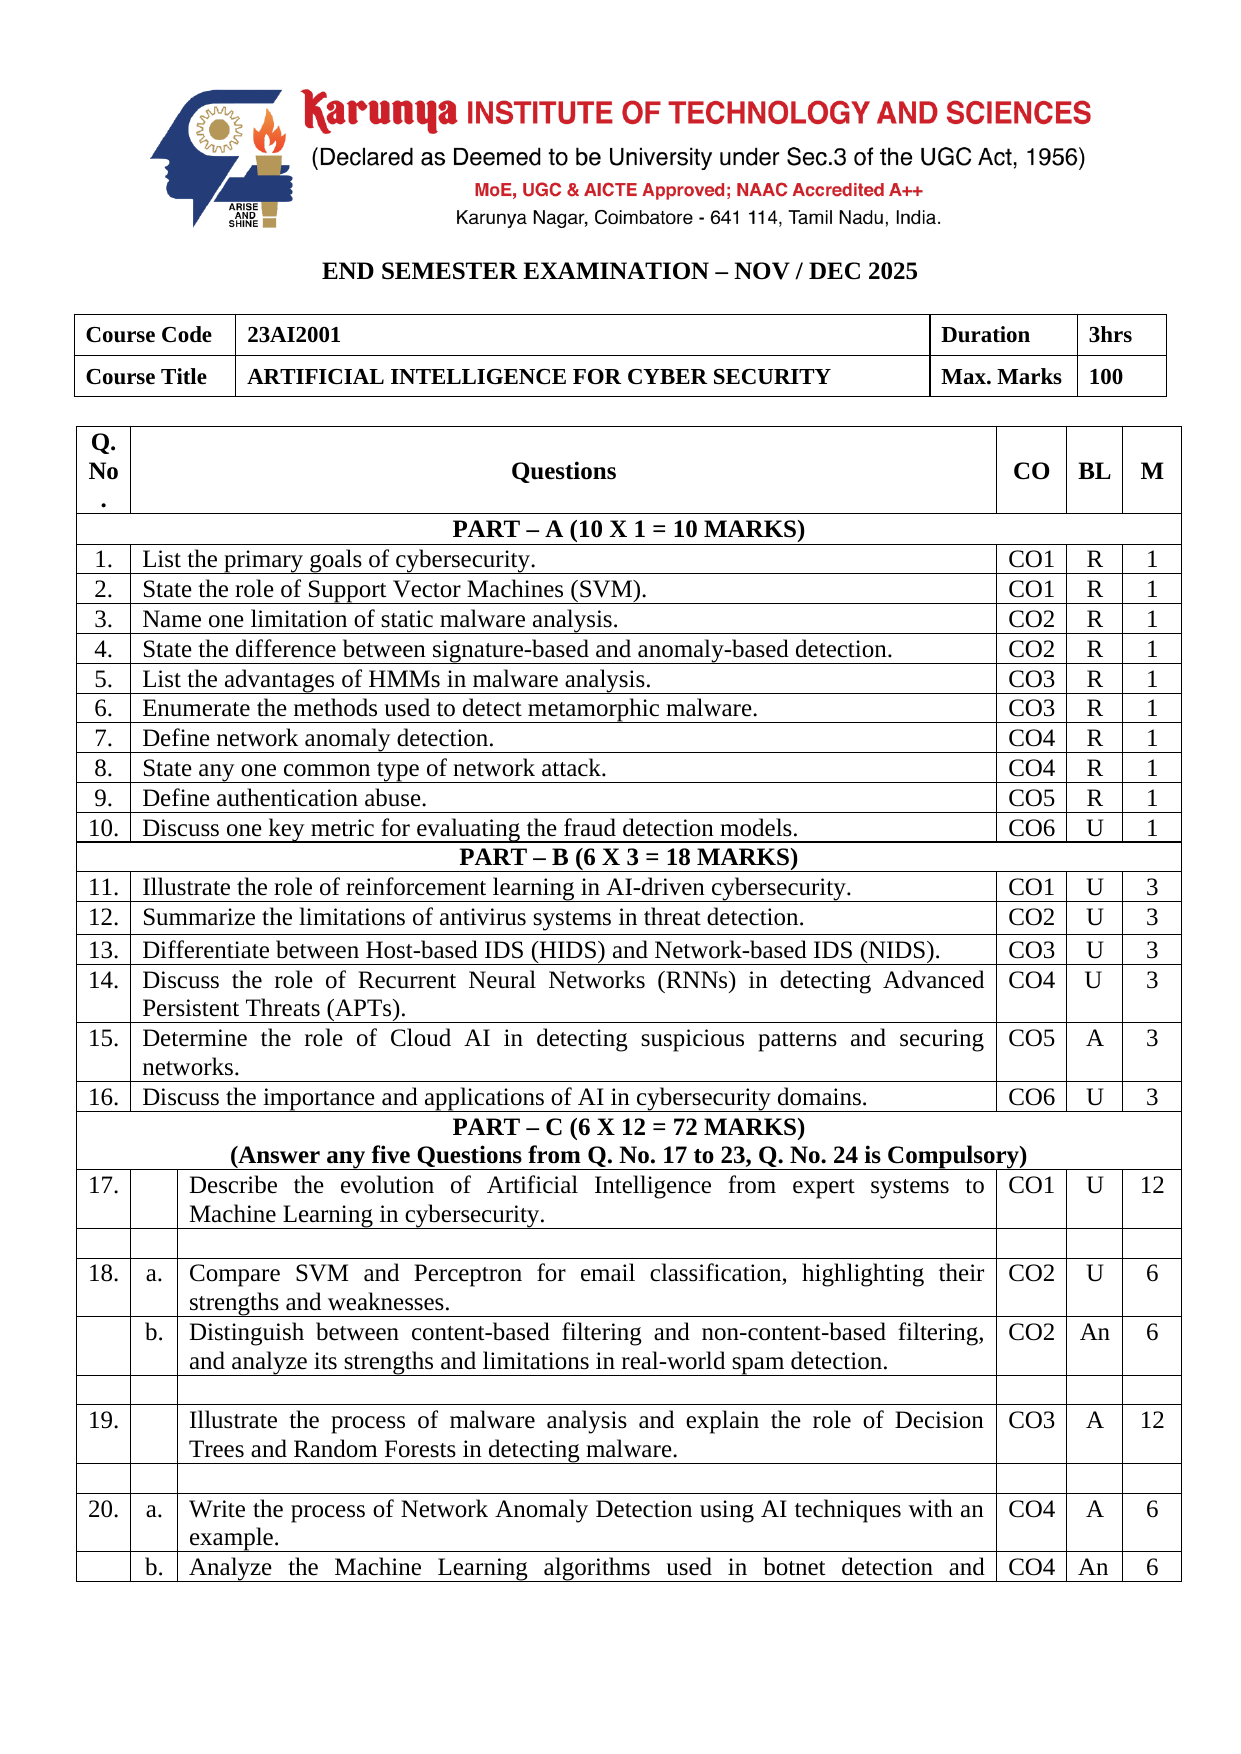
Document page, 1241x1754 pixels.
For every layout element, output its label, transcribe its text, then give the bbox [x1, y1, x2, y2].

table_cell CO2 [997, 634, 1066, 663]
table_cell 6 [1123, 1552, 1181, 1581]
table_cell CO2 [997, 1317, 1066, 1374]
table_cell 100 [1078, 356, 1166, 396]
table_cell U [1067, 965, 1122, 1022]
table_cell R [1067, 753, 1122, 782]
table_cell [1123, 1229, 1181, 1257]
table_cell 12 [1123, 1170, 1181, 1228]
table_header Course Code [75, 315, 235, 355]
table_cell R [1067, 664, 1122, 692]
table_header 23AI2001 [236, 315, 929, 355]
table_cell Enumerate the methods used to detect metamorphic malware. [131, 694, 996, 722]
table_cell Course Title [75, 356, 235, 396]
table_cell 1 [1123, 694, 1181, 722]
table_cell R [1067, 574, 1122, 603]
table_cell R [1067, 634, 1122, 663]
table_cell CO1 [997, 1170, 1066, 1228]
table_cell 19. [77, 1405, 130, 1463]
table_cell [1123, 1464, 1181, 1493]
picture [150, 89, 1091, 228]
table_cell List the advantages of HMMs in malware analysis. [131, 664, 996, 692]
table_cell 16. [77, 1082, 130, 1111]
table_cell 6. [77, 694, 130, 722]
table_cell CO6 [997, 813, 1066, 841]
table_cell State the role of Support Vector Machines (SVM). [131, 574, 996, 603]
table_cell 17. [77, 1170, 130, 1228]
table_cell 6 [1123, 1259, 1181, 1316]
table_cell 1 [1123, 604, 1181, 633]
table_cell [1123, 1376, 1181, 1404]
table_cell CO5 [997, 1023, 1066, 1081]
table_cell Compare SVM and Perceptron for email classification, highlighting their strengths and weaknesses. [178, 1259, 996, 1316]
table_cell 3 [1123, 1023, 1181, 1081]
table_cell [77, 1229, 130, 1257]
table_cell U [1067, 1170, 1122, 1228]
table_cell [997, 1229, 1066, 1257]
table_cell 15. [77, 1023, 130, 1081]
table_cell 3 [1123, 935, 1181, 964]
table_header Questions [131, 427, 996, 513]
table_cell 12. [77, 902, 130, 934]
table_cell 3 [1123, 965, 1181, 1022]
table_cell 1 [1123, 545, 1181, 573]
table_cell ARTIFICIAL INTELLIGENCE FOR CYBER SECURITY [236, 356, 929, 396]
table_cell [77, 1317, 130, 1374]
table_cell 20. [77, 1494, 130, 1551]
table_header Q. No. [77, 427, 130, 513]
table_cell [178, 1376, 996, 1404]
table_cell Determine the role of Cloud AI in detecting suspicious patterns and securing networks. [131, 1023, 996, 1081]
table_cell 6 [1123, 1494, 1181, 1551]
table_cell 12 [1123, 1405, 1181, 1463]
table_cell A [1067, 1405, 1122, 1463]
table_cell a. [131, 1494, 177, 1551]
table_header Duration [931, 315, 1077, 355]
table_cell a. [131, 1259, 177, 1316]
table_cell CO1 [997, 574, 1066, 603]
table_cell Write the process of Network Anomaly Detection using AI techniques with an example. [178, 1494, 996, 1551]
table_cell 10. [77, 813, 130, 841]
table_cell State the difference between signature-based and anomaly-based detection. [131, 634, 996, 663]
table_cell [131, 1170, 177, 1228]
table_cell U [1067, 935, 1122, 964]
table_cell Discuss the role of Recurrent Neural Networks (RNNs) in detecting Advanced Persistent Threats (APTs). [131, 965, 996, 1022]
table_cell PART – C (6 X 12 = 72 MARKS) (Answer any five Questions from Q. No. 17 to 23, Q. No. 24 is Compulsory) [77, 1112, 1181, 1169]
table_header 3hrs [1078, 315, 1166, 355]
table_cell [77, 1376, 130, 1404]
table_cell Define network anomaly detection. [131, 723, 996, 752]
table_cell CO3 [997, 935, 1066, 964]
table_cell Illustrate the process of malware analysis and explain the role of Decision Trees and Random Forests in detecting malware. [178, 1405, 996, 1463]
table_header M [1123, 427, 1181, 513]
table_cell [77, 1464, 130, 1493]
table_cell [131, 1464, 177, 1493]
table_cell CO4 [997, 1552, 1066, 1581]
table_cell 1 [1123, 574, 1181, 603]
table_cell CO2 [997, 604, 1066, 633]
table_cell [1067, 1464, 1122, 1493]
table_cell Name one limitation of static malware analysis. [131, 604, 996, 633]
table_cell 9. [77, 783, 130, 812]
table_cell 4. [77, 634, 130, 663]
table_header CO [997, 427, 1066, 513]
table_cell A [1067, 1494, 1122, 1551]
table_cell CO2 [997, 1259, 1066, 1316]
table_cell [1067, 1376, 1122, 1404]
table_cell [77, 1552, 130, 1581]
table_cell CO3 [997, 694, 1066, 722]
table_cell 1 [1123, 783, 1181, 812]
table_cell b. [131, 1552, 177, 1581]
table_cell 3. [77, 604, 130, 633]
table_cell R [1067, 783, 1122, 812]
table_cell CO3 [997, 1405, 1066, 1463]
table_cell Discuss the importance and applications of AI in cybersecurity domains. [131, 1082, 996, 1111]
table_cell 14. [77, 965, 130, 1022]
table_cell List the primary goals of cybersecurity. [131, 545, 996, 573]
table_cell [178, 1229, 996, 1257]
table_cell PART – A (10 X 1 = 10 MARKS) [77, 514, 1181, 543]
table_cell CO3 [997, 664, 1066, 692]
table_cell CO6 [997, 1082, 1066, 1111]
table_cell 1 [1123, 664, 1181, 692]
table_cell U [1067, 872, 1122, 901]
table_cell CO4 [997, 723, 1066, 752]
table_cell [1067, 1229, 1122, 1257]
table_cell 8. [77, 753, 130, 782]
table_cell 3 [1123, 1082, 1181, 1111]
table_cell b. [131, 1317, 177, 1374]
table_cell U [1067, 902, 1122, 934]
table_header BL [1067, 427, 1122, 513]
table_cell [997, 1376, 1066, 1404]
table_cell Illustrate the role of reinforcement learning in AI-driven cybersecurity. [131, 872, 996, 901]
table_cell CO4 [997, 965, 1066, 1022]
table_cell 5. [77, 664, 130, 692]
table_cell 1. [77, 545, 130, 573]
table_cell An [1067, 1317, 1122, 1374]
table_cell R [1067, 694, 1122, 722]
table_cell 11. [77, 872, 130, 901]
table_cell [131, 1229, 177, 1257]
table_cell [131, 1405, 177, 1463]
table_cell 18. [77, 1259, 130, 1316]
table_cell PART – B (6 X 3 = 18 MARKS) [77, 843, 1181, 871]
table_cell 1 [1123, 753, 1181, 782]
text END SEMESTER EXAMINATION – NOV / DEC 2025 [150, 256, 1090, 285]
table_cell CO4 [997, 753, 1066, 782]
table_cell [131, 1376, 177, 1404]
table_cell R [1067, 723, 1122, 752]
table_cell 3 [1123, 902, 1181, 934]
table_cell 2. [77, 574, 130, 603]
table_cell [178, 1552, 996, 1581]
table_cell CO1 [997, 545, 1066, 573]
table_cell Distinguish between content-based filtering and non-content-based filtering, and analyze its strengths and limitations in real-world spam detection. [178, 1317, 996, 1374]
table_cell 7. [77, 723, 130, 752]
table_cell 6 [1123, 1317, 1181, 1374]
table_cell R [1067, 545, 1122, 573]
table_cell State any one common type of network attack. [131, 753, 996, 782]
table_cell CO2 [997, 902, 1066, 934]
table_cell R [1067, 604, 1122, 633]
table_cell 13. [77, 935, 130, 964]
table_cell 1 [1123, 723, 1181, 752]
table_cell 3 [1123, 872, 1181, 901]
table_cell U [1067, 813, 1122, 841]
table_cell CO1 [997, 872, 1066, 901]
table_cell CO5 [997, 783, 1066, 812]
table_cell A [1067, 1023, 1122, 1081]
table_cell 1 [1123, 813, 1181, 841]
table_cell U [1067, 1082, 1122, 1111]
table_cell [178, 1464, 996, 1493]
table_cell 1 [1123, 634, 1181, 663]
table_cell Describe the evolution of Artificial Intelligence from expert systems to Machine Learning in cybersecurity. [178, 1170, 996, 1228]
table_cell Discuss one key metric for evaluating the fraud detection models. [131, 813, 996, 841]
table_cell Define authentication abuse. [131, 783, 996, 812]
table_cell U [1067, 1259, 1122, 1316]
table_cell Differentiate between Host-based IDS (HIDS) and Network-based IDS (NIDS). [131, 935, 996, 964]
table_cell CO4 [997, 1494, 1066, 1551]
table_cell Max. Marks [931, 356, 1077, 396]
table_cell An [1067, 1552, 1122, 1581]
table_cell [997, 1464, 1066, 1493]
table_cell Summarize the limitations of antivirus systems in threat detection. [131, 902, 996, 934]
